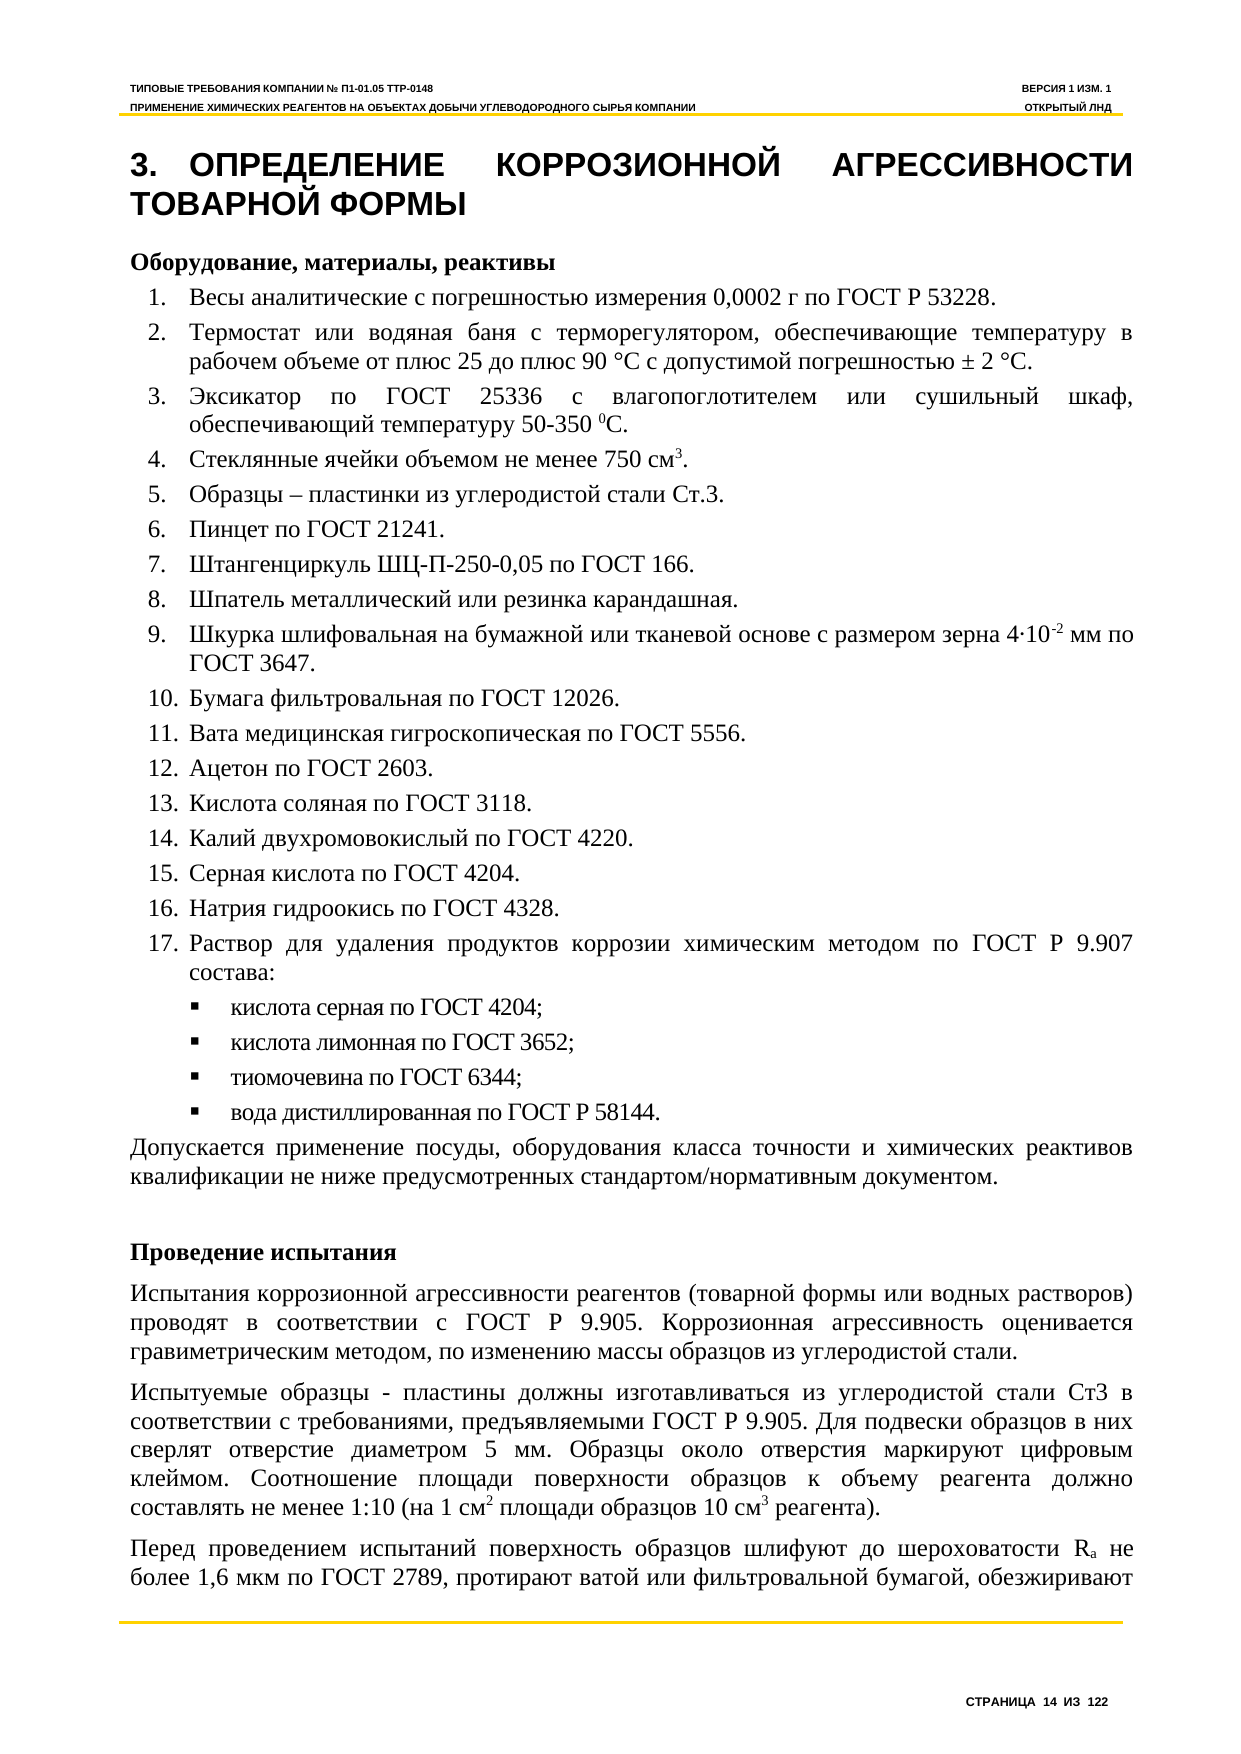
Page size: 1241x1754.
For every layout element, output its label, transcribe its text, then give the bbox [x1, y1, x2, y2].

list Образцы – пластинки из углеродистой стали Ст.3. [148, 479, 1134, 508]
list Ацетон по ГОСТ 2603. [148, 753, 1134, 782]
list Эксикатор по ГОСТ 25336 с влагопоглотителем или сушильный шкаф, обеспечивающий температуру 50-350 0С. [148, 381, 1134, 438]
list Серная кислота по ГОСТ 4204. [148, 858, 1134, 887]
list тиомочевина по ГОСТ 6344; [189, 1062, 1134, 1091]
list вода дистиллированная по ГОСТ Р 58144. [189, 1097, 1134, 1126]
list Пинцет по ГОСТ 21241. [148, 514, 1134, 543]
list Бумага фильтровальная по ГОСТ 12026. [148, 683, 1134, 712]
list ОПРЕДЕЛЕНИЕ КОРРОЗИОННОЙ АГРЕССИВНОСТИ ТОВАРНОЙ ФОРМЫ [130, 145, 1134, 222]
list Кислота соляная по ГОСТ 3118. [148, 788, 1134, 817]
list Шпатель металлический или резинка карандашная. [148, 584, 1134, 613]
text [130, 1533, 1134, 1591]
list кислота серная по ГОСТ 4204; [189, 992, 1134, 1021]
list Весы аналитические с погрешностью измерения 0,0002 г по ГОСТ Р 53228. [148, 282, 1134, 311]
list Калий двухромовокислый по ГОСТ 4220. [148, 823, 1134, 852]
text Испытания коррозионной агрессивности реагентов (товарной формы или водных растворов) проводят в соответствии с ГОСТ Р 9.905. Коррозионная агрессивность оценивается гравиметрическим методом, по изменению массы образцов из углеродистой стали. [130, 1278, 1134, 1364]
list Натрия гидроокись по ГОСТ 4328. [148, 893, 1134, 922]
text Оборудование, материалы, реактивы [130, 247, 1134, 276]
list Термостат или водяная баня с терморегулятором, обеспечивающие температуру в рабочем объеме от плюс 25 до плюс 90 °C с допустимой погрешностью ± 2 °C. [148, 317, 1134, 374]
list Штангенциркуль ШЦ-П-250-0,05 по ГОСТ 166. [148, 549, 1134, 578]
text Допускается применение посуды, оборудования класса точности и химических реактивов квалификации не ниже предусмотренных стандартом/нормативным документом. [130, 1132, 1134, 1189]
list Раствор для удаления продуктов коррозии химическим методом по ГОСТ Р 9.907 состава: [148, 928, 1134, 986]
list Вата медицинская гигроскопическая по ГОСТ 5556. [148, 718, 1134, 747]
text Испытуемые образцы - пластины должны изготавливаться из углеродистой стали Ст3 в соответствии с требованиями, предъявляемыми ГОСТ Р 9.905. Для подвески образцов в них сверлят отверстие диаметром 5 мм. Образцы около отверстия маркируют цифровым клеймом. Соотношение площади поверхности образцов к объему реагента должно составлять не менее 1:10 (на 1 см2 площади образцов 10 см3 реагента). [130, 1377, 1134, 1521]
text Проведение испытания [130, 1237, 1134, 1266]
list Стеклянные ячейки объемом не менее 750 см3. [148, 444, 1134, 473]
list кислота лимонная по ГОСТ 3652; [189, 1027, 1134, 1056]
list Шкурка шлифовальная на бумажной или тканевой основе с размером зерна 4∙10-2 мм по ГОСТ 3647. [148, 619, 1134, 677]
